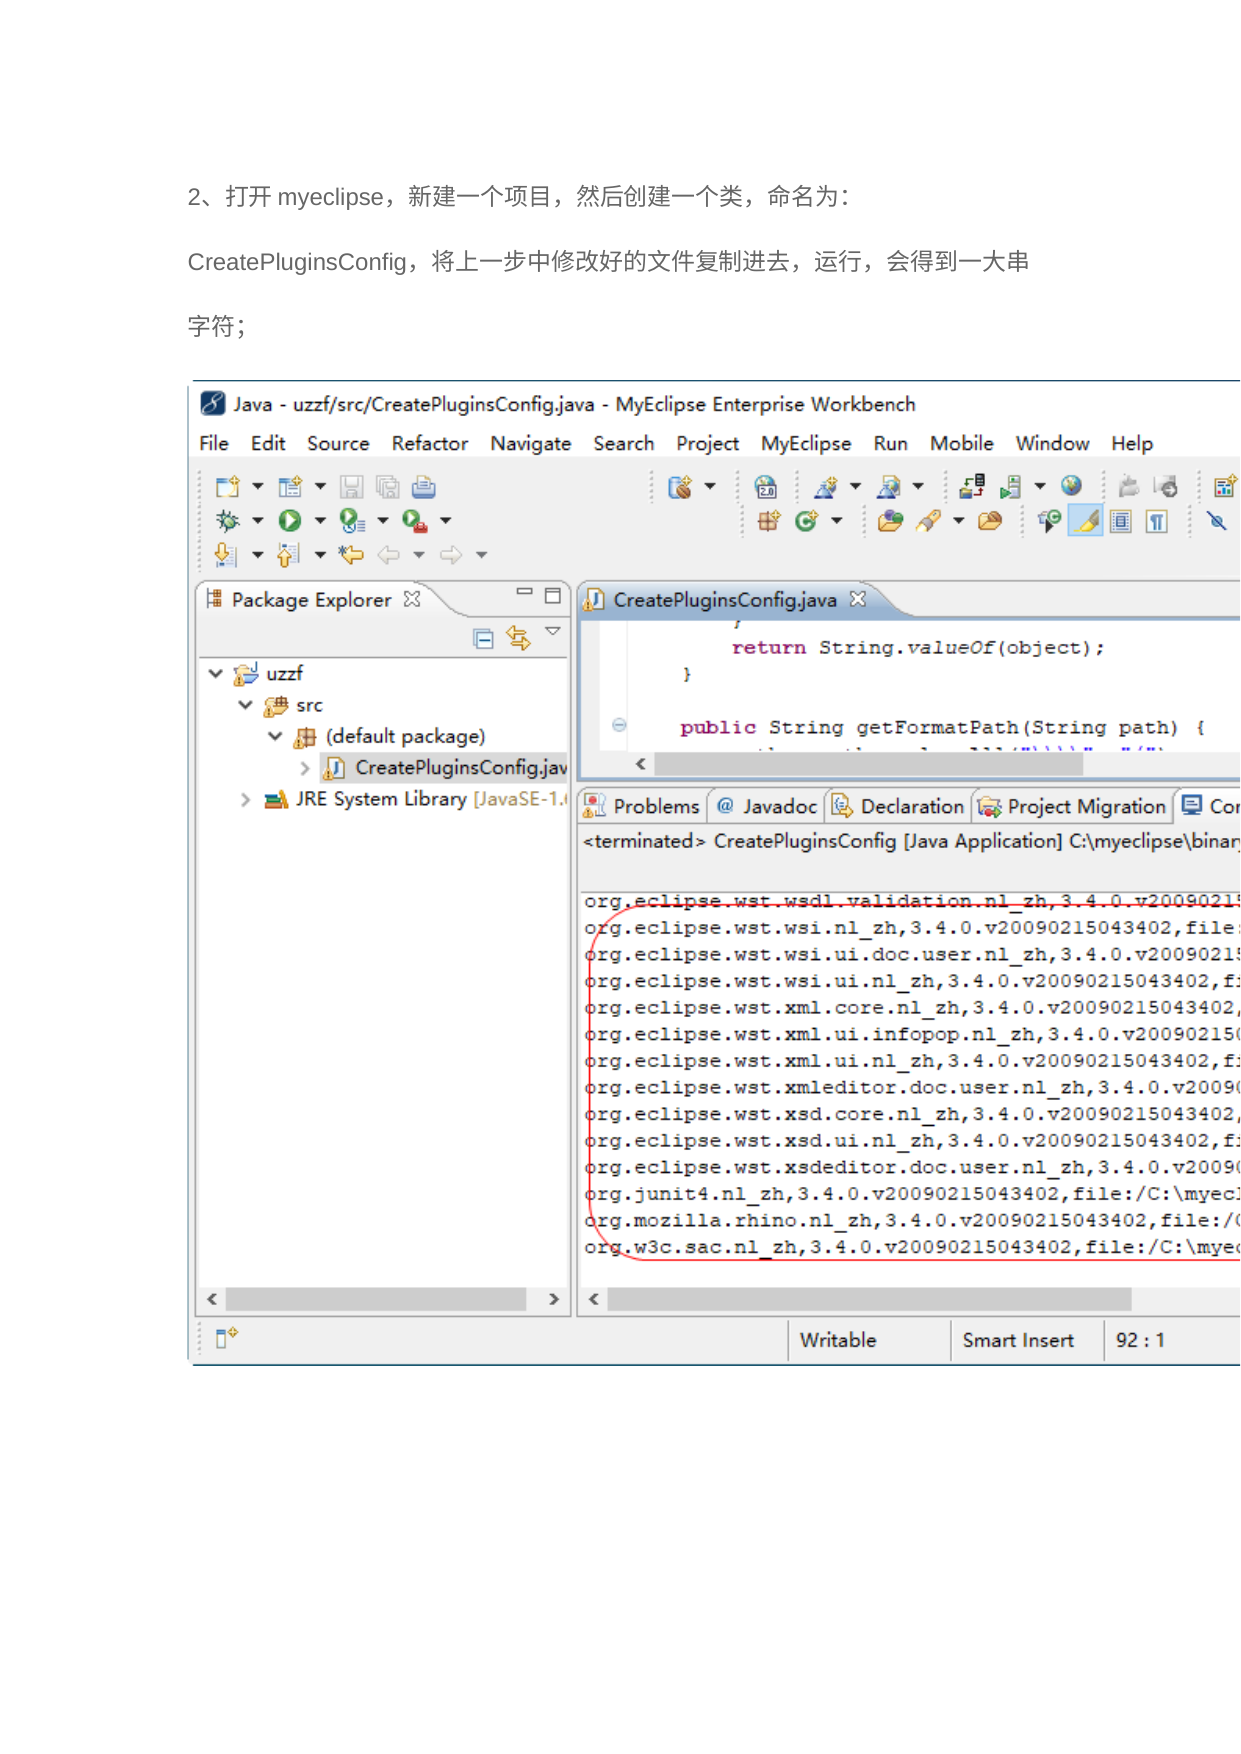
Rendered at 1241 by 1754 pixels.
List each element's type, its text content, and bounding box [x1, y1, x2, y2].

text 2、打开myeclipse，新建一个项目，然后创建一个类，命名为：CreatePluginsConfig，将上一步中修改好的文件复制进去，运行，会得到一大串字符； [187, 162, 1053, 357]
picture [187, 380, 1241, 1366]
